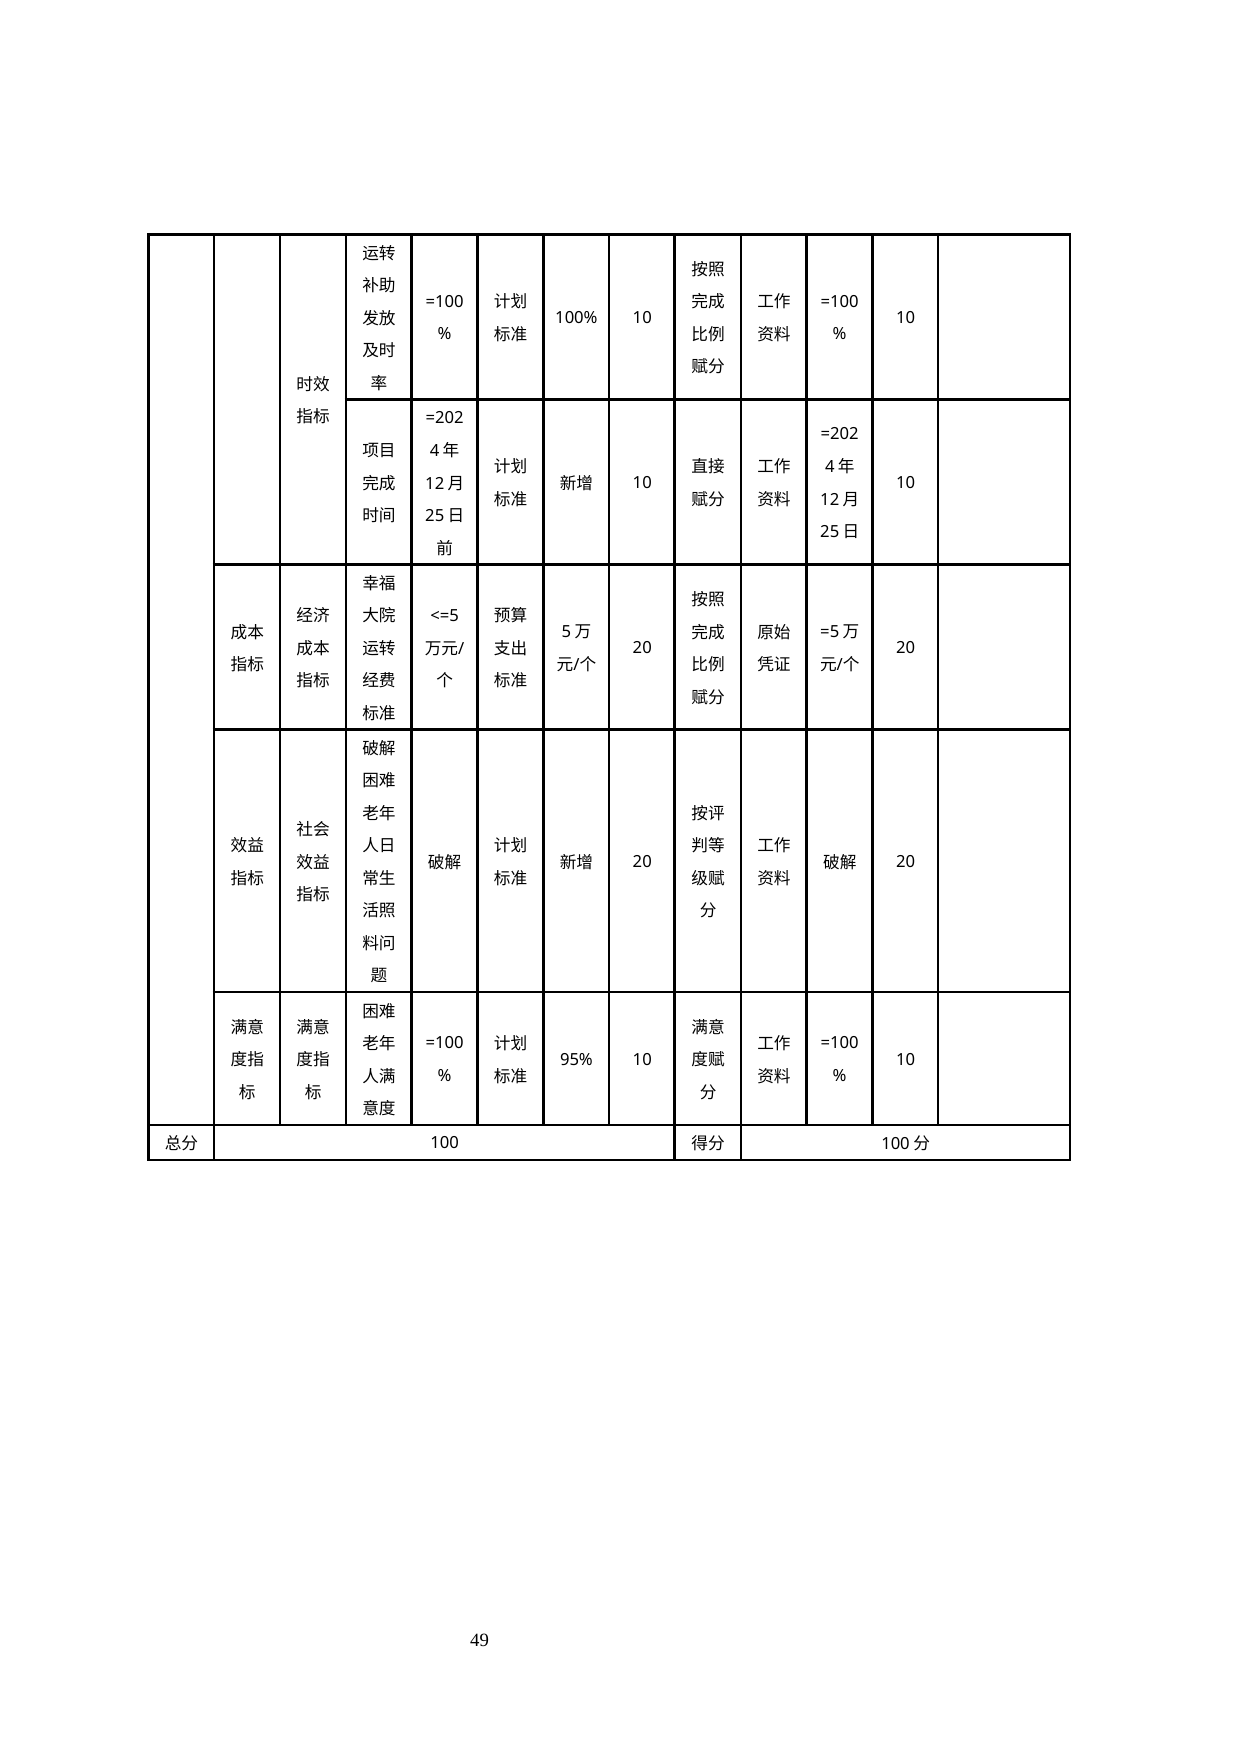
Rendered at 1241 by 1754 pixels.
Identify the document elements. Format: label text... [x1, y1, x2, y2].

table_cell 破解 [808, 731, 871, 991]
table_cell 计划标准 [479, 401, 542, 563]
table_cell 20 [610, 731, 673, 991]
table_cell =2024年12月25日 [808, 401, 871, 563]
table_cell 按评判等级赋分 [676, 731, 740, 991]
table_cell 运转补助发放及时率 [347, 236, 410, 398]
table_cell 10 [874, 401, 937, 563]
table_cell =5万元/个 [808, 566, 871, 728]
table_cell 计划标准 [479, 993, 542, 1123]
table_cell 20 [874, 731, 937, 991]
table_cell =100% [808, 993, 871, 1123]
table_cell 按照完成比例赋分 [676, 566, 740, 728]
table_cell =100% [413, 993, 476, 1123]
table_cell [939, 236, 1069, 398]
table_cell [939, 993, 1069, 1123]
table_cell 时效指标 [281, 236, 345, 563]
table_cell 预算支出标准 [479, 566, 542, 728]
table_cell 破解 [413, 731, 476, 991]
table_cell 困难老年人满意度 [347, 993, 410, 1123]
table_cell 5万元/个 [545, 566, 608, 728]
table_cell 20 [874, 566, 937, 728]
table_cell 总分 [150, 1126, 213, 1158]
table_cell 工作资料 [742, 401, 805, 563]
table_cell 经济成本指标 [281, 566, 345, 728]
table_cell 10 [610, 993, 673, 1123]
table_cell 工作资料 [742, 993, 805, 1123]
table_cell =2024年12月25日前 [413, 401, 476, 563]
table_cell 10 [874, 236, 937, 398]
table_cell 10 [610, 401, 673, 563]
table_cell 破解困难老年人日常生活照料问题 [347, 731, 410, 991]
table_cell 原始凭证 [742, 566, 805, 728]
table_cell 幸福大院运转经费标准 [347, 566, 410, 728]
table_cell [939, 731, 1069, 991]
table_cell <=5万元/个 [413, 566, 476, 728]
table_cell 满意度指标 [281, 993, 345, 1123]
table_cell =100% [413, 236, 476, 398]
table_cell 新增 [545, 731, 608, 991]
table_cell 成本指标 [215, 566, 279, 728]
table_cell 工作资料 [742, 236, 805, 398]
table_cell 计划标准 [479, 731, 542, 991]
table_cell =100% [808, 236, 871, 398]
table_cell 新增 [545, 401, 608, 563]
table_cell 直接赋分 [676, 401, 740, 563]
table_cell 按照完成比例赋分 [676, 236, 740, 398]
table_cell 10 [610, 236, 673, 398]
table_cell 满意度指标 [215, 993, 279, 1123]
table_cell 项目完成时间 [347, 401, 410, 563]
table_cell 社会效益指标 [281, 731, 345, 991]
table_cell 工作资料 [742, 731, 805, 991]
table_cell 计划标准 [479, 236, 542, 398]
table_cell 得分 [676, 1126, 740, 1158]
table_cell [939, 401, 1069, 563]
table_cell 100 [215, 1126, 673, 1158]
table_cell 95% [545, 993, 608, 1123]
table_cell 效益指标 [215, 731, 279, 991]
table_cell 满意度赋分 [676, 993, 740, 1123]
table_cell 100分 [742, 1126, 1069, 1158]
table_cell 10 [874, 993, 937, 1123]
table_cell 20 [610, 566, 673, 728]
table_cell 100% [545, 236, 608, 398]
table_cell [939, 566, 1069, 728]
